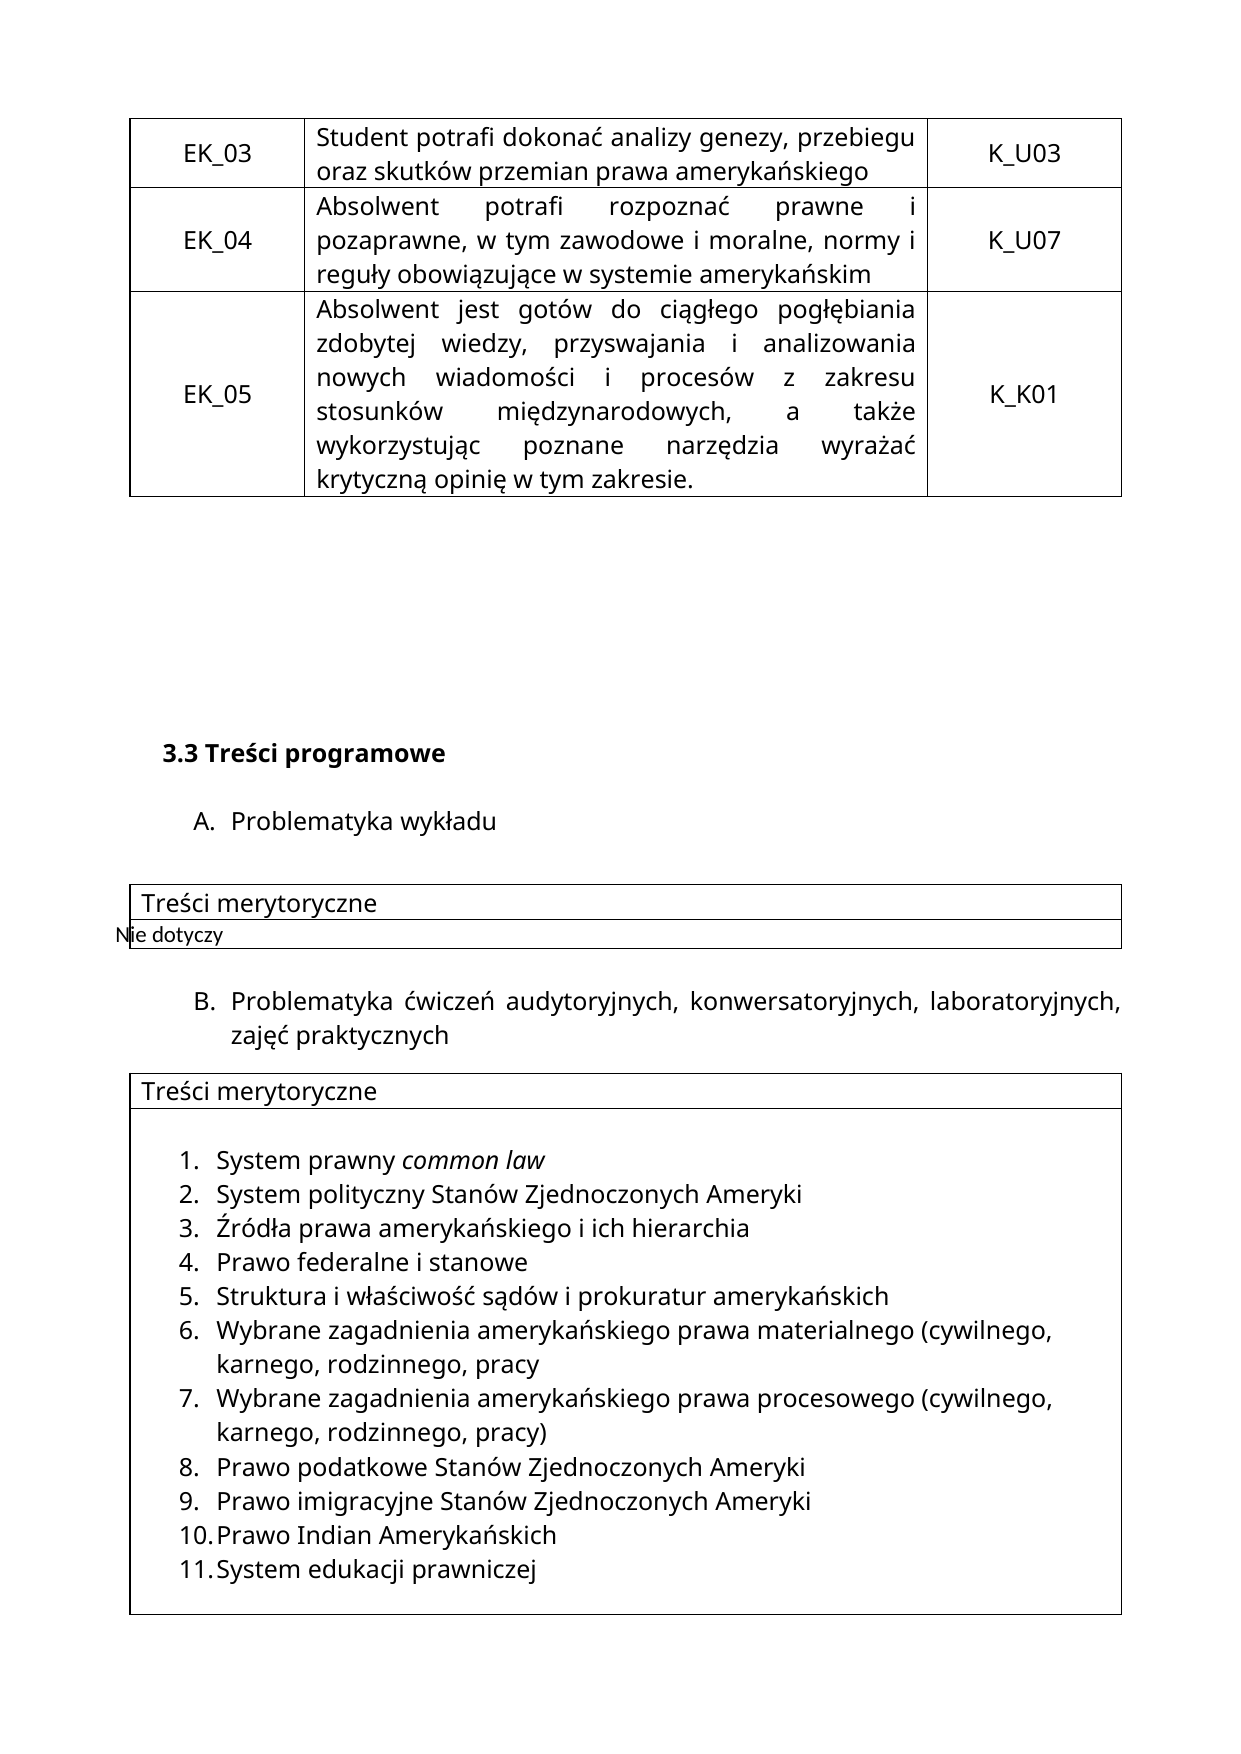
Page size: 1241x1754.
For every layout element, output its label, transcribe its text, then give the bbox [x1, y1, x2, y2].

table_cell Absolwent potrafi rozpoznać prawne i pozaprawne, w tym zawodowe i moralne, normy i reguły obowiązujące w systemie amerykańskim [305, 188, 927, 291]
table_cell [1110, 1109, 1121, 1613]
table_cell EK_04 [131, 188, 304, 291]
table_cell K_U03 [928, 119, 1121, 187]
table_cell Student potrafi dokonać analizy genezy, przebiegu oraz skutków przemian prawa amerykańskiego [305, 119, 927, 187]
list 3.3 Treści programowe [162, 735, 1122, 769]
table_cell Nie dotyczy [131, 920, 1121, 948]
table_cell K_K01 [928, 292, 1121, 496]
table_header Treści merytoryczne [131, 1074, 1121, 1107]
table_cell System prawny common law System polityczny Stanów Zjednoczonych Ameryki Źródła prawa amerykańskiego i ich hierarchia Prawo federalne i stanowe Struktura i właściwość sądów i prokuratur amerykańskich Wybrane zagadnienia amerykańskiego prawa materialnego (cywilnego, karnego, rodzinnego, pracy Wybrane zagadnienia amerykańskiego prawa procesowego (cywilnego, karnego, rodzinnego, pracy) Prawo podatkowe Stanów Zjednoczonych Ameryki Prawo imigracyjne Stanów Zjednoczonych Ameryki Prawo Indian Amerykańskich System edukacji prawniczej [131, 1109, 216, 1613]
table_cell EK_03 [131, 119, 304, 187]
table_cell K_U07 [928, 188, 1121, 291]
list Problematyka wykładu [193, 803, 1122, 838]
table_cell EK_05 [131, 292, 304, 496]
table_header Treści merytoryczne [131, 885, 1121, 919]
list Problematyka ćwiczeń audytoryjnych, konwersatoryjnych, laboratoryjnych, zajęć praktycznych [193, 983, 1122, 1052]
table_cell Absolwent jest gotów do ciągłego pogłębiania zdobytej wiedzy, przyswajania i analizowania nowych wiadomości i procesów z zakresu stosunków międzynarodowych, a także wykorzystując poznane narzędzia wyrażać krytyczną opinię w tym zakresie. [305, 292, 927, 496]
